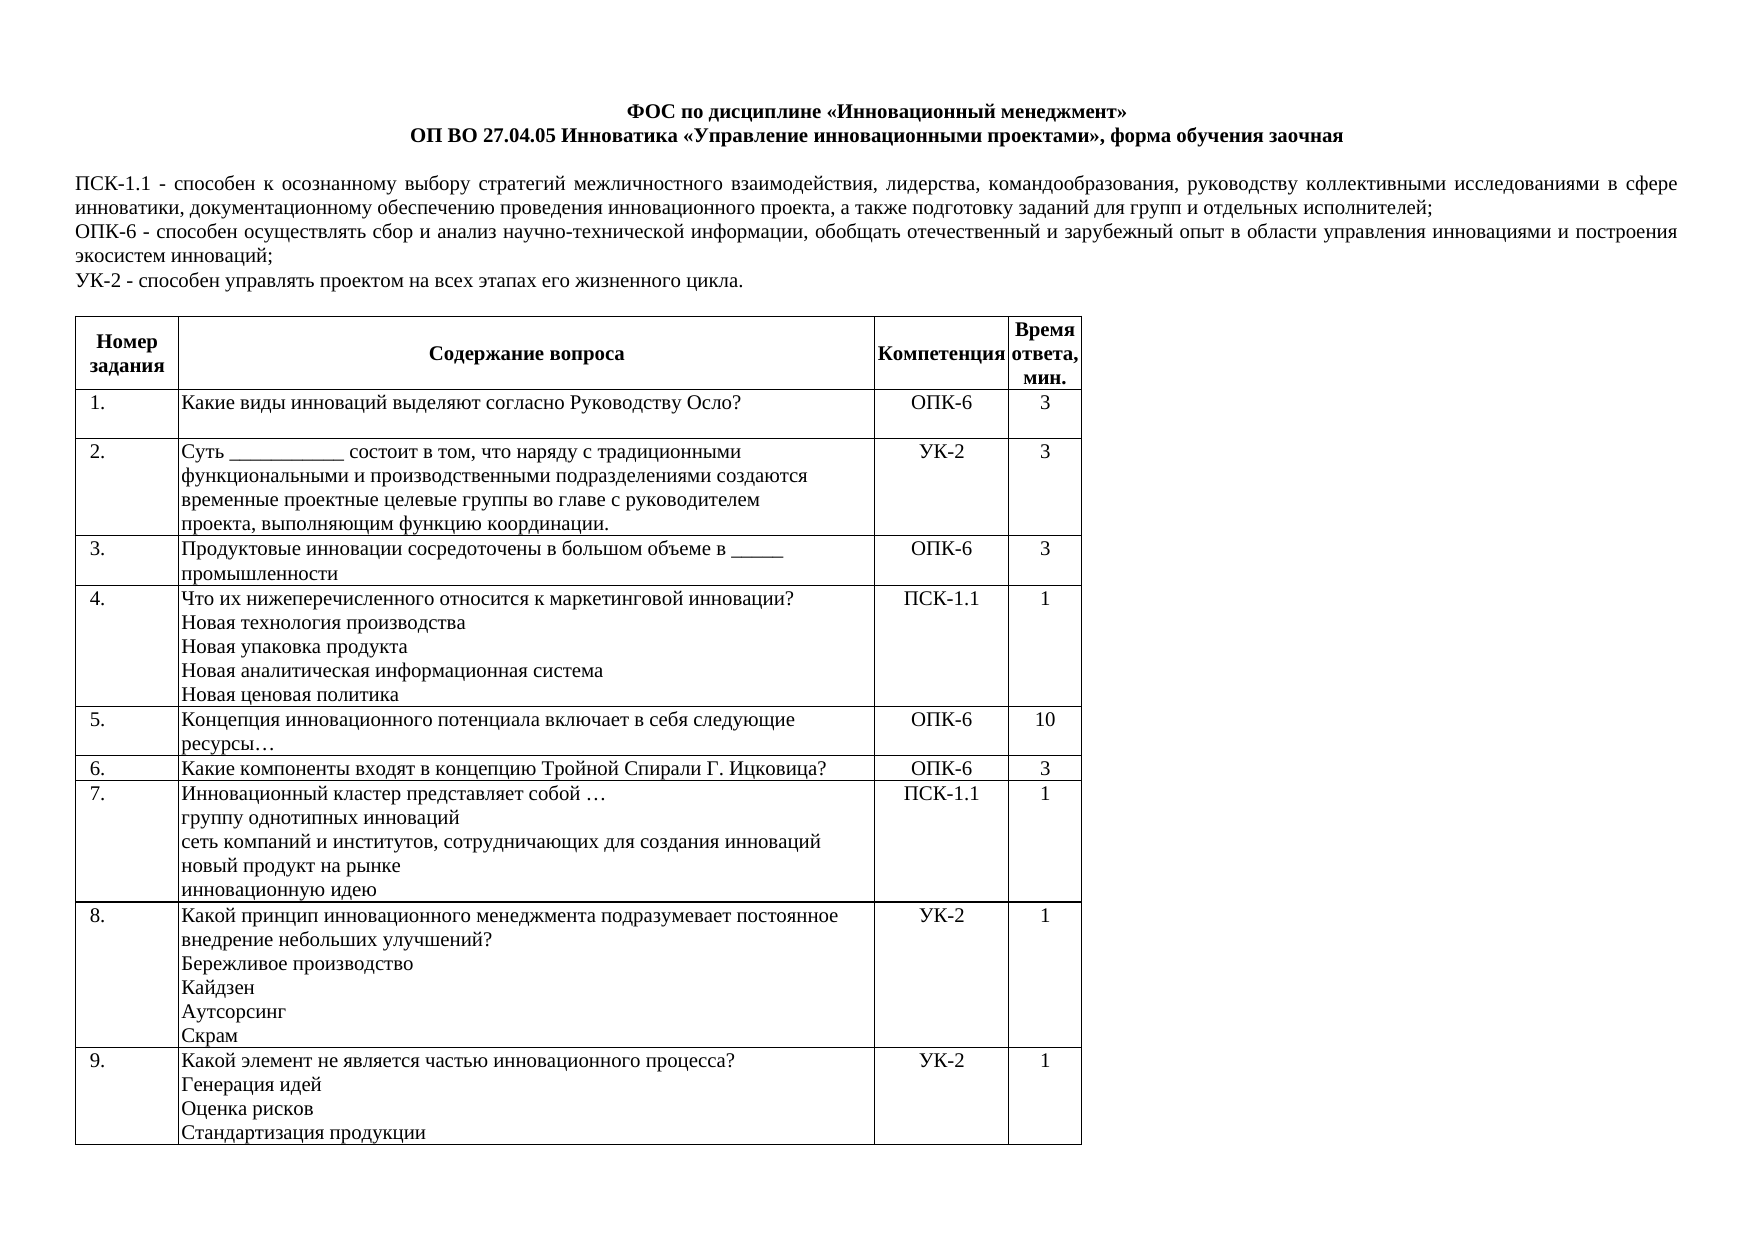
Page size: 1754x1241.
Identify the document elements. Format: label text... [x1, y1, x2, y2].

table_cell 10 [1009, 707, 1081, 755]
text ФОС по дисциплине «Инновационный менеджмент» [75, 99, 1679, 123]
table_cell [76, 1048, 178, 1144]
table_cell 1 [1009, 903, 1081, 1047]
table_cell [76, 781, 178, 901]
table_cell 1 [1009, 586, 1081, 706]
table_cell Концепция инновационного потенциала включает в себя следующие ресурсы… [179, 707, 874, 755]
table_cell Какой принцип инновационного менеджмента подразумевает постоянное внедрение небольших улучшений? Бережливое производство Кайдзен Аутсорсинг Скрам [179, 903, 874, 1047]
text ПСК-1.1 - способен к осознанному выбору стратегий межличностного взаимодействия, лидерства, командообразования, руководству коллективными исследованиями в сфере инноватики, документационному обеспечению проведения инновационного проекта, а также подготовку заданий для групп и отдельных исполнителей; [75, 171, 1679, 219]
table_cell 1 [1009, 1048, 1081, 1144]
table_header Время ответа, мин. [1009, 317, 1081, 389]
table_cell УК-2 [875, 439, 1008, 535]
table_cell 3 [1009, 536, 1081, 584]
table_cell [76, 439, 178, 535]
text ОПК-6 - способен осуществлять сбор и анализ научно-технической информации, обобщать отечественный и зарубежный опыт в области управления инновациями и построения экосистем инноваций; [75, 219, 1679, 267]
table_cell УК-2 [875, 1048, 1008, 1144]
table_cell 1 [1009, 781, 1081, 901]
table_cell Инновационный кластер представляет собой … группу однотипных инноваций сеть компаний и институтов, сотрудничающих для создания инноваций новый продукт на рынке инновационную идею [179, 781, 874, 901]
table_cell ОПК-6 [875, 707, 1008, 755]
table_cell [76, 756, 178, 780]
table_cell [76, 390, 178, 438]
text УК-2 - способен управлять проектом на всех этапах его жизненного цикла. [75, 267, 1679, 292]
table_cell ОПК-6 [875, 390, 1008, 438]
text ОП ВО 27.04.05 Инноватика «Управление инновационными проектами», форма обучения заочная [75, 123, 1679, 147]
table_cell [76, 903, 178, 1047]
table_cell УК-2 [875, 903, 1008, 1047]
table_cell ПСК-1.1 [875, 781, 1008, 901]
table_cell 3 [1009, 439, 1081, 535]
table_cell ОПК-6 [875, 536, 1008, 584]
table_header Компетенция [875, 317, 1008, 389]
table_cell [76, 707, 178, 755]
table_header Содержание вопроса [179, 317, 874, 389]
table_header Номер задания [76, 317, 178, 389]
table_cell ПСК-1.1 [875, 586, 1008, 706]
table_cell 3 [1009, 390, 1081, 438]
table_cell [76, 586, 178, 706]
table_cell Суть ___________ состоит в том, что наряду с традиционными функциональными и производственными подразделениями создаются временные проектные целевые группы во главе с руководителем проекта, выполняющим функцию координации. [179, 439, 874, 535]
table_cell Что их нижеперечисленного относится к маркетинговой инновации? Новая технология производства Новая упаковка продукта Новая аналитическая информационная система Новая ценовая политика [179, 586, 874, 706]
table_cell ОПК-6 [875, 756, 1008, 780]
table_cell 3 [1009, 756, 1081, 780]
table_cell Продуктовые инновации сосредоточены в большом объеме в _____ промышленности [179, 536, 874, 584]
table_cell [76, 536, 178, 584]
table_cell Какие компоненты входят в концепцию Тройной Спирали Г. Ицковица? [179, 756, 874, 780]
